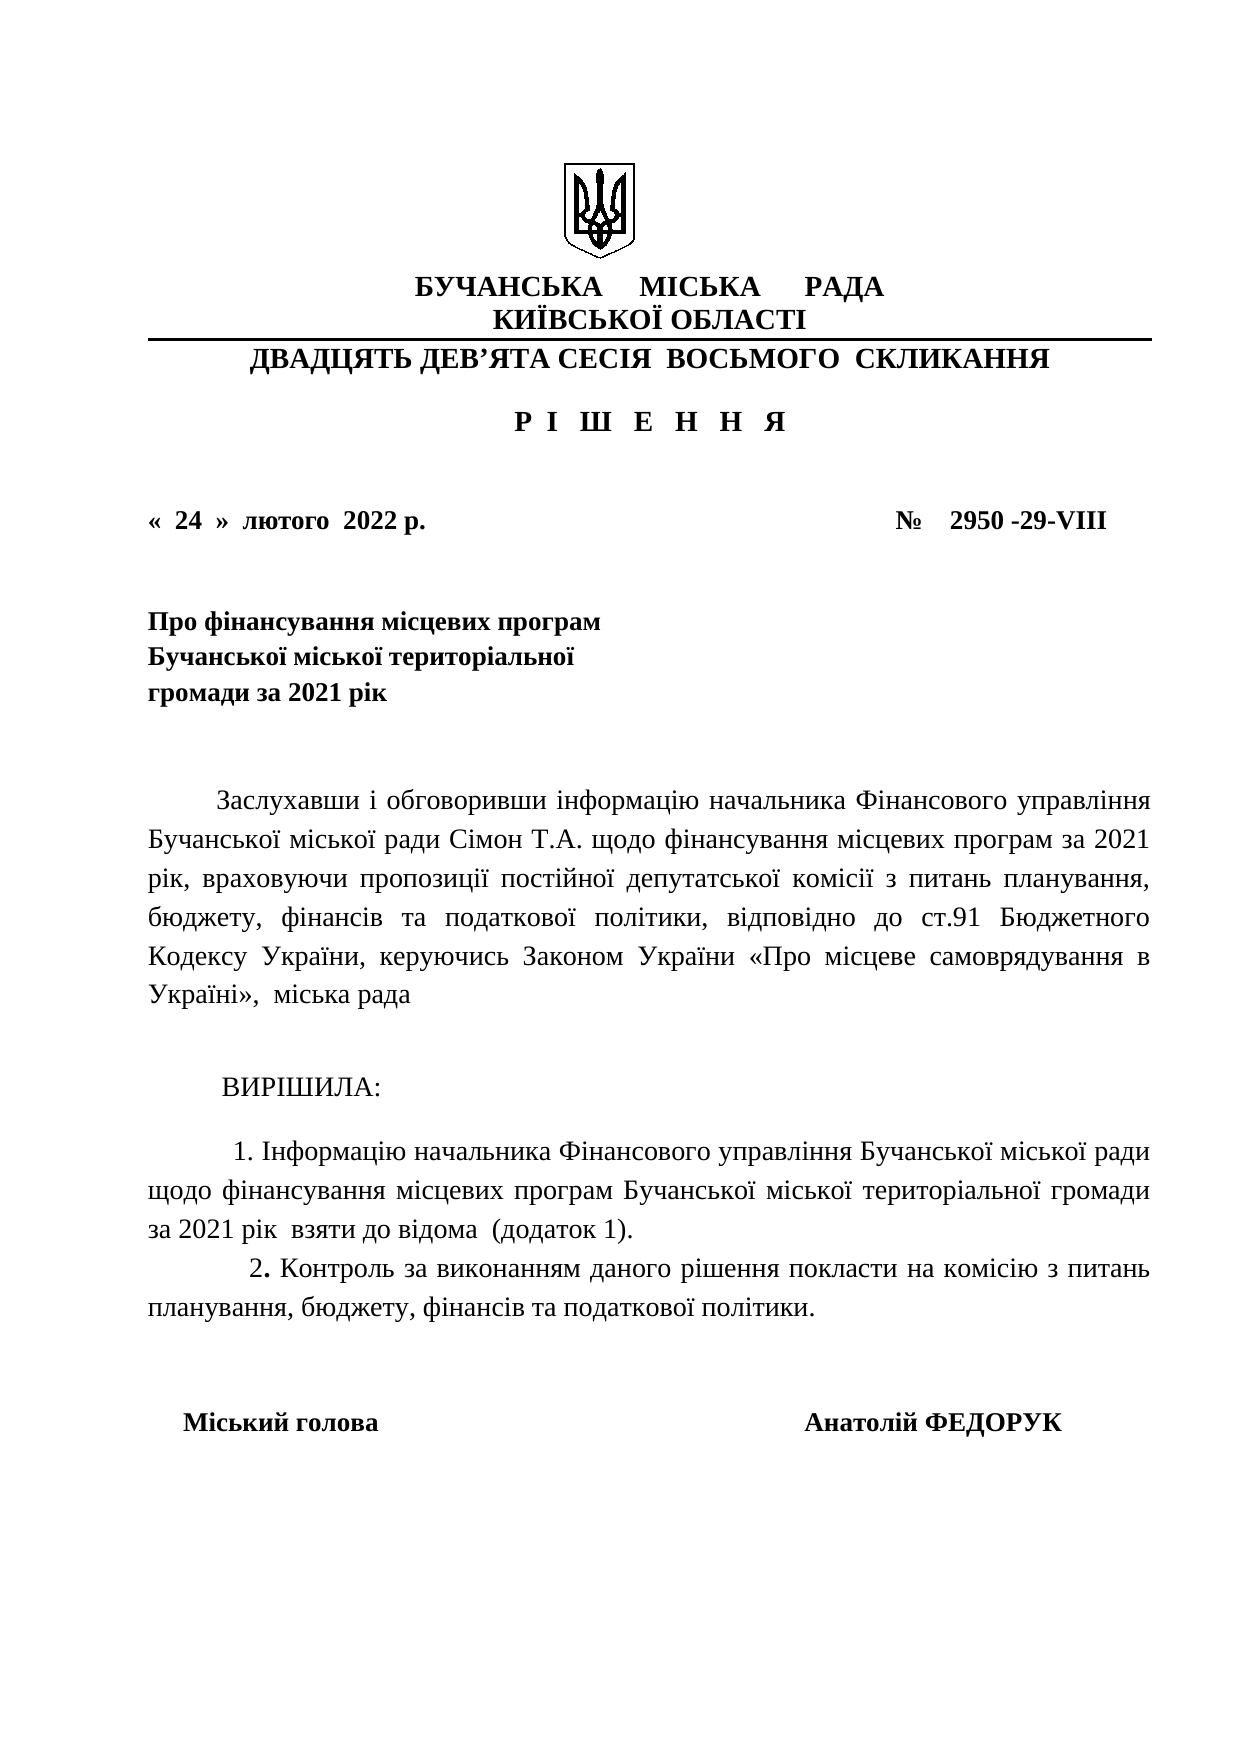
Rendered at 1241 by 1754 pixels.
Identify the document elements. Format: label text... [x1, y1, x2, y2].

text 2. Контроль за виконанням даного рішення покласти на комісію з питань планування, бюджету, фінансів та податкової політики. [148, 1251, 1152, 1322]
text Бучанської міської територіальної [148, 640, 1152, 672]
text ДВАДЦЯТЬ ДЕВ’ЯТА СЕСІЯ ВОСЬМОГО СКЛИКАННЯ [148, 341, 1152, 374]
text БУЧАНСЬКА МІСЬКА РАДА [148, 269, 1152, 302]
text Р І Ш Е Н Н Я [148, 404, 1152, 437]
text Міський голова Анатолій ФЕДОРУК [148, 1406, 1152, 1438]
text ПРОЕКТ [148, 158, 1152, 269]
text « 24 » лютого 2022 р. № 2950 -29-VIII [148, 504, 1152, 535]
text КИЇВСЬКОЇ ОБЛАСТІ [148, 302, 1152, 338]
text громади за 2021 рік [148, 676, 1152, 707]
text ВИРІШИЛА: [148, 1070, 1152, 1102]
text Про фінансування місцевих програм [148, 605, 1152, 636]
text 1. Інформацію начальника Фінансового управління Бучанської міської ради щодо фінансування місцевих програм Бучанської міської територіальної громади за 2021 рік взяти до відома (додаток 1). [148, 1134, 1152, 1244]
text Заслухавши і обговоривши інформацію начальника Фінансового управління Бучанської міської ради Сімон Т.А. щодо фінансування місцевих програм за 2021 рік, враховуючи пропозиції постійної депутатської комісії з питань планування, бюджету, фінансів та податкової політики, відповідно до ст.91 Бюджетного Кодексу України, керуючись Законом України «Про місцеве самоврядування в Україні», міська рада [148, 783, 1152, 1010]
